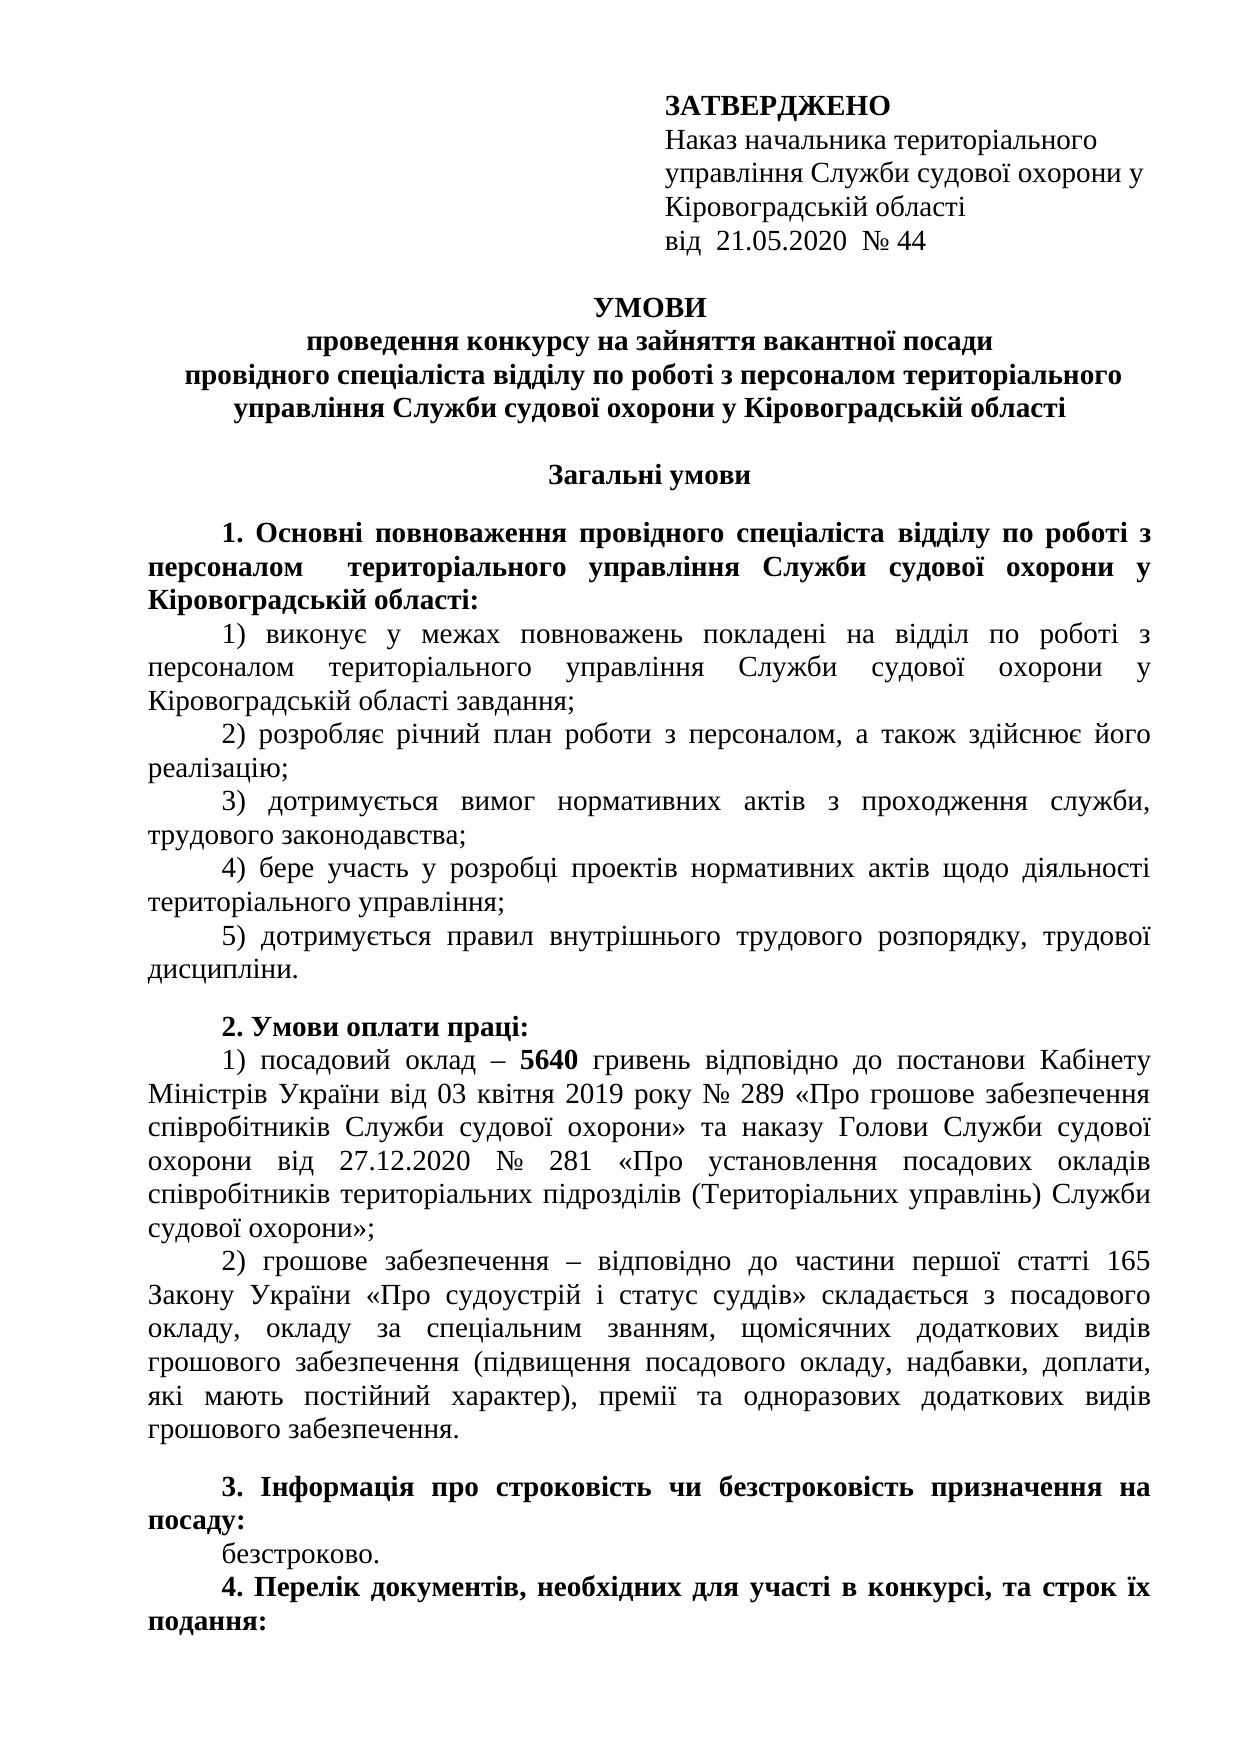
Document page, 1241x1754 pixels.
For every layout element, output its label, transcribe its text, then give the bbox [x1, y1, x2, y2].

text Наказ начальника територіального [664, 122, 1152, 156]
text 2) грошове забезпечення – відповідно до частини першої статті 165 Закону України «Про судоустрій і статус суддів» складається з посадового окладу, окладу за спеціальним званням, щомісячних додаткових видів грошового забезпечення (підвищення посадового окладу, надбавки, доплати, які мають постійний характер), премії та одноразових додаткових видів грошового забезпечення. [148, 1243, 1152, 1445]
text провідного спеціаліста відділу по роботі з персоналом територіального управління Служби судової охорони у Кіровоградській області [148, 357, 1152, 424]
text Загальні умови [148, 457, 1152, 491]
text 4) бере участь у розробці проектів нормативних актів щодо діяльності територіального управління; [148, 851, 1152, 918]
text безстроково. [148, 1536, 1152, 1569]
text ЗАТВЕРДЖЕНО [664, 88, 1152, 122]
text проведення конкурсу на зайняття вакантної посади [148, 323, 1152, 357]
text 2) розробляє річний план роботи з персоналом, а також здійснює його реалізацію; [148, 716, 1152, 783]
text управління Служби судової охорони у Кіровоградській області від 21.05.2020 № 44 [664, 156, 1152, 256]
text 4. Перелік документів, необхідних для участі в конкурсі, та строк їх подання: [148, 1569, 1152, 1637]
text 5) дотримується правил внутрішнього трудового розпорядку, трудової дисципліни. [148, 918, 1152, 985]
text 3) дотримується вимог нормативних актів з проходження служби, трудового законодавства; [148, 783, 1152, 851]
text 2. Умови оплати праці: [148, 1009, 1152, 1042]
text 1. Основні повноваження провідного спеціаліста відділу по роботі з персоналом територіального управління Служби судової охорони у Кіровоградській області: [148, 515, 1152, 616]
text УМОВИ [148, 290, 1152, 323]
text 1) посадовий оклад – 5640 гривень відповідно до постанови Кабінету Міністрів України від 03 квітня 2019 року № 289 «Про грошове забезпечення співробітників Служби судової охорони» та наказу Голови Служби судової охорони від 27.12.2020 № 281 «Про установлення посадових окладів співробітників територіальних підрозділів (Територіальних управлінь) Служби судової охорони»; [148, 1042, 1152, 1243]
text 3. Інформація про строковість чи безстроковість призначення на посаду: [148, 1469, 1152, 1536]
text 1) виконує у межах повноважень покладені на відділ по роботі з персоналом територіального управління Служби судової охорони у Кіровоградській області завдання; [148, 616, 1152, 716]
